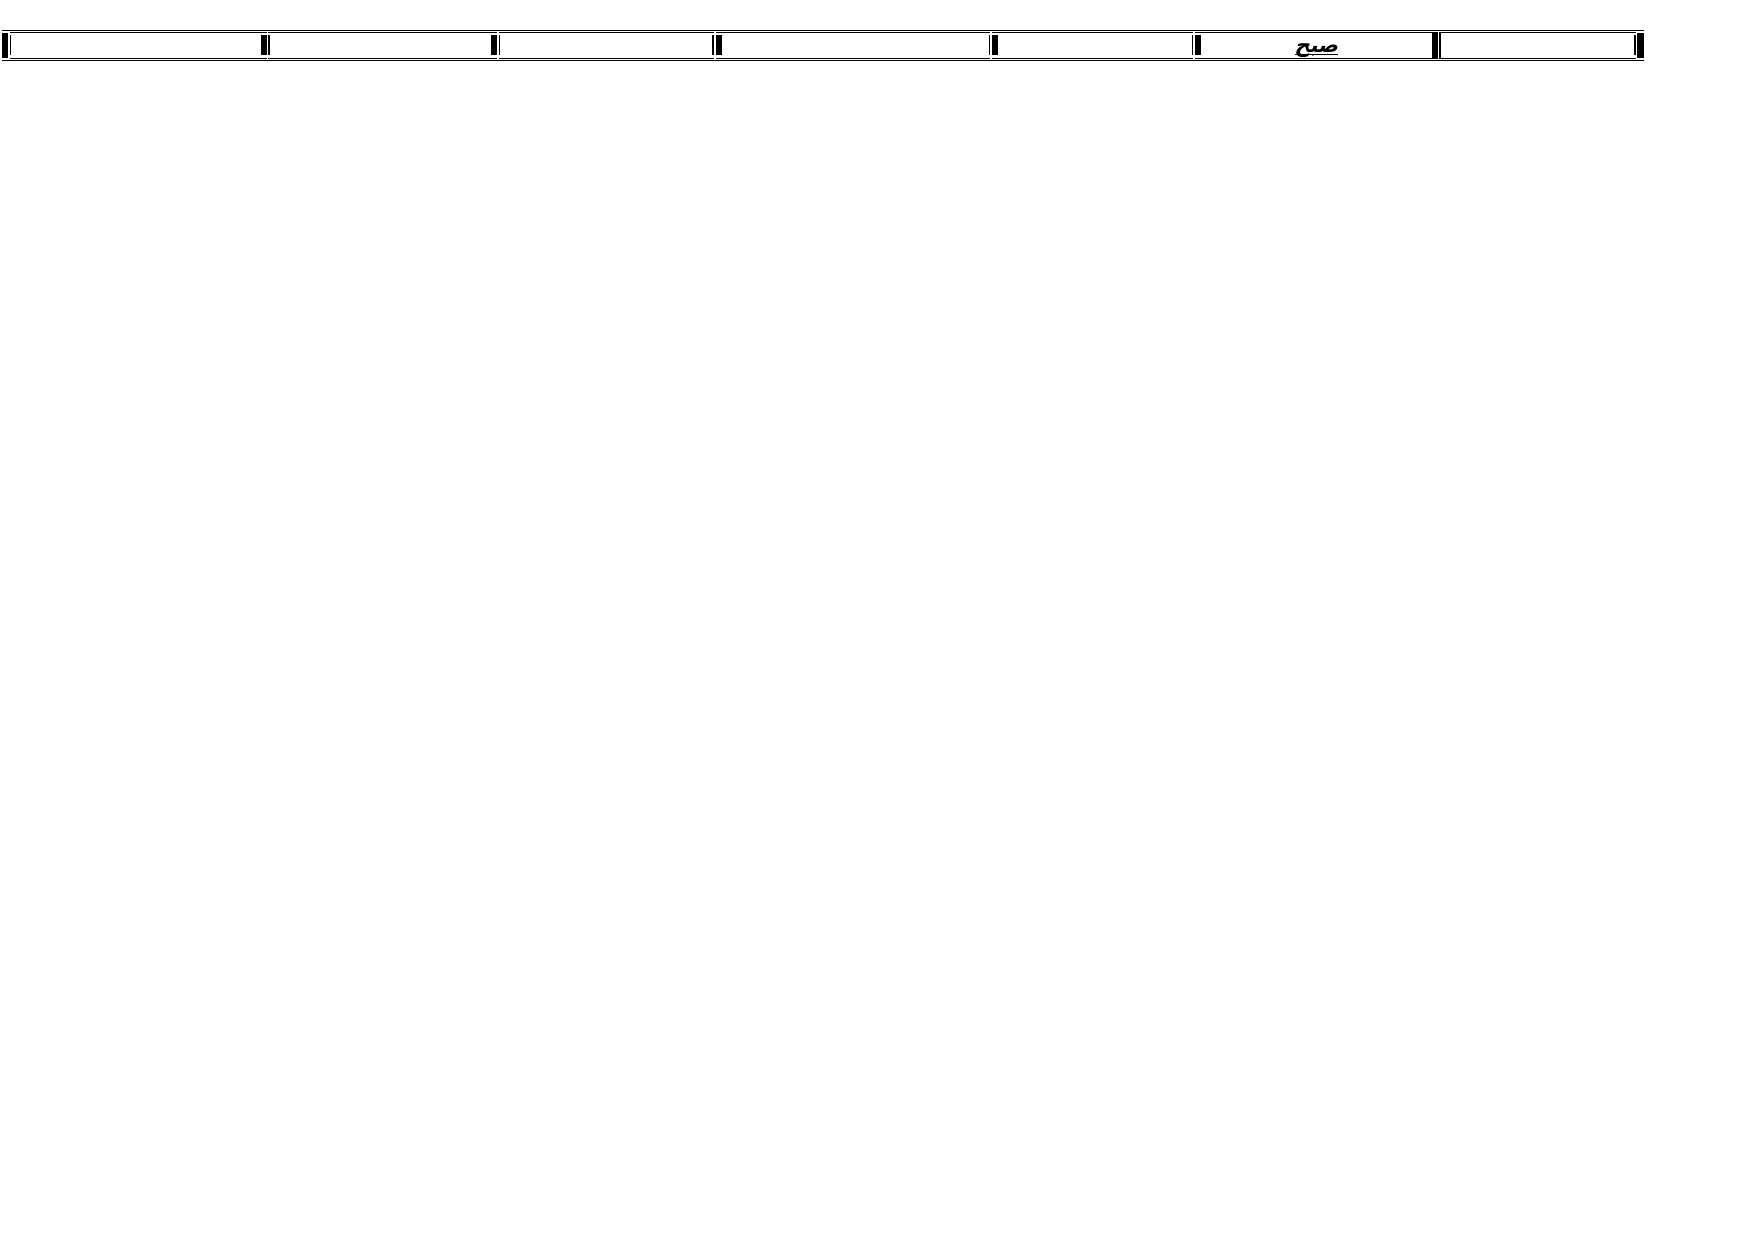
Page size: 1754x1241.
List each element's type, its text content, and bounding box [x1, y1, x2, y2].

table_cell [717, 31, 993, 57]
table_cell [6, 31, 265, 57]
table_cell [1196, 33, 1432, 57]
table_cell کلیات عرفان اسلامی [496, 31, 717, 57]
table_cell [994, 31, 1196, 57]
table_cell یک شنبه 27/10/94 [1436, 31, 1639, 57]
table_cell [265, 31, 496, 57]
